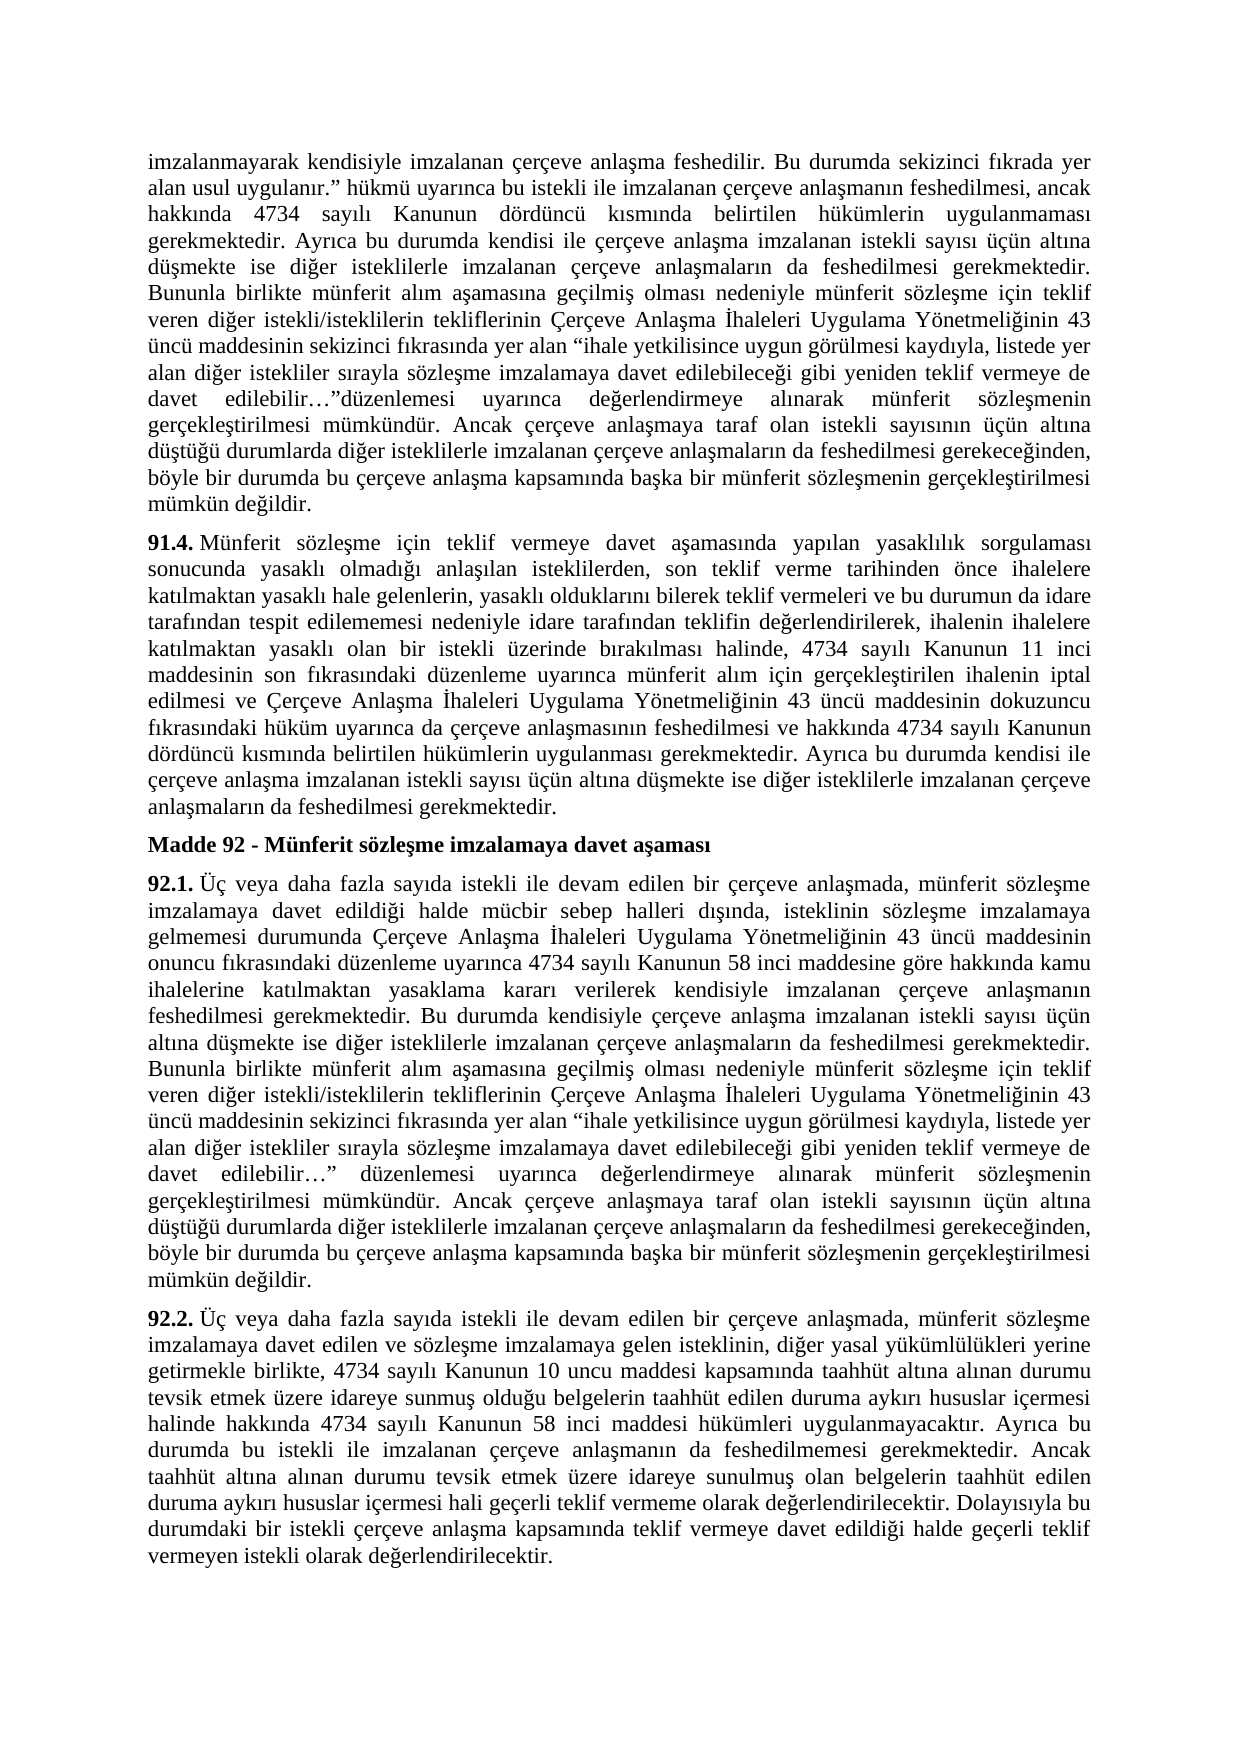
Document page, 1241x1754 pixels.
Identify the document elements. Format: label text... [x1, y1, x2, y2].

text Madde 92 - Münferit sözleşme imzalamaya davet aşaması [148, 832, 1092, 858]
text 92.2. Üç veya daha fazla sayıda istekli ile devam edilen bir çerçeve anlaşmada, münferit sözleşme imzalamaya davet edilen ve sözleşme imzalamaya gelen isteklinin, diğer yasal yükümlülükleri yerine getirmekle birlikte, 4734 sayılı Kanunun 10 uncu maddesi kapsamında taahhüt altına alınan durumu tevsik etmek üzere idareye sunmuş olduğu belgelerin taahhüt edilen duruma aykırı hususlar içermesi halinde hakkında 4734 sayılı Kanunun 58 inci maddesi hükümleri uygulanmayacaktır. Ayrıca bu durumda bu istekli ile imzalanan çerçeve anlaşmanın da feshedilmemesi gerekmektedir. Ancak taahhüt altına alınan durumu tevsik etmek üzere idareye sunulmuş olan belgelerin taahhüt edilen duruma aykırı hususlar içermesi hali geçerli teklif vermeme olarak değerlendirilecektir. Dolayısıyla bu durumdaki bir istekli çerçeve anlaşma kapsamında teklif vermeye davet edildiği halde geçerli teklif vermeyen istekli olarak değerlendirilecektir. [148, 1304, 1092, 1568]
text 92.1. Üç veya daha fazla sayıda istekli ile devam edilen bir çerçeve anlaşmada, münferit sözleşme imzalamaya davet edildiği halde mücbir sebep halleri dışında, isteklinin sözleşme imzalamaya gelmemesi durumunda Çerçeve Anlaşma İhaleleri Uygulama Yönetmeliğinin 43 üncü maddesinin onuncu fıkrasındaki düzenleme uyarınca 4734 sayılı Kanunun 58 inci maddesine göre hakkında kamu ihalelerine katılmaktan yasaklama kararı verilerek kendisiyle imzalanan çerçeve anlaşmanın feshedilmesi gerekmektedir. Bu durumda kendisiyle çerçeve anlaşma imzalanan istekli sayısı üçün altına düşmekte ise diğer isteklilerle imzalanan çerçeve anlaşmaların da feshedilmesi gerekmektedir. Bununla birlikte münferit alım aşamasına geçilmiş olması nedeniyle münferit sözleşme için teklif veren diğer istekli/isteklilerin tekliflerinin Çerçeve Anlaşma İhaleleri Uygulama Yönetmeliğinin 43 üncü maddesinin sekizinci fıkrasında yer alan “ihale yetkilisince uygun görülmesi kaydıyla, listede yer alan diğer istekliler sırayla sözleşme imzalamaya davet edilebileceği gibi yeniden teklif vermeye de davet edilebilir…” düzenlemesi uyarınca değerlendirmeye alınarak münferit sözleşmenin gerçekleştirilmesi mümkündür. Ancak çerçeve anlaşmaya taraf olan istekli sayısının üçün altına düştüğü durumlarda diğer isteklilerle imzalanan çerçeve anlaşmaların da feshedilmesi gerekeceğinden, böyle bir durumda bu çerçeve anlaşma kapsamında başka bir münferit sözleşmenin gerçekleştirilmesi mümkün değildir. [148, 870, 1092, 1292]
text 91.4. Münferit sözleşme için teklif vermeye davet aşamasında yapılan yasaklılık sorgulaması sonucunda yasaklı olmadığı anlaşılan isteklilerden, son teklif verme tarihinden önce ihalelere katılmaktan yasaklı hale gelenlerin, yasaklı olduklarını bilerek teklif vermeleri ve bu durumun da idare tarafından tespit edilememesi nedeniyle idare tarafından teklifin değerlendirilerek, ihalenin ihalelere katılmaktan yasaklı olan bir istekli üzerinde bırakılması halinde, 4734 sayılı Kanunun 11 inci maddesinin son fıkrasındaki düzenleme uyarınca münferit alım için gerçekleştirilen ihalenin iptal edilmesi ve Çerçeve Anlaşma İhaleleri Uygulama Yönetmeliğinin 43 üncü maddesinin dokuzuncu fıkrasındaki hüküm uyarınca da çerçeve anlaşmasının feshedilmesi ve hakkında 4734 sayılı Kanunun dördüncü kısmında belirtilen hükümlerin uygulanması gerekmektedir. Ayrıca bu durumda kendisi ile çerçeve anlaşma imzalanan istekli sayısı üçün altına düşmekte ise diğer isteklilerle imzalanan çerçeve anlaşmaların da feshedilmesi gerekmektedir. [148, 529, 1092, 819]
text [148, 148, 1092, 517]
